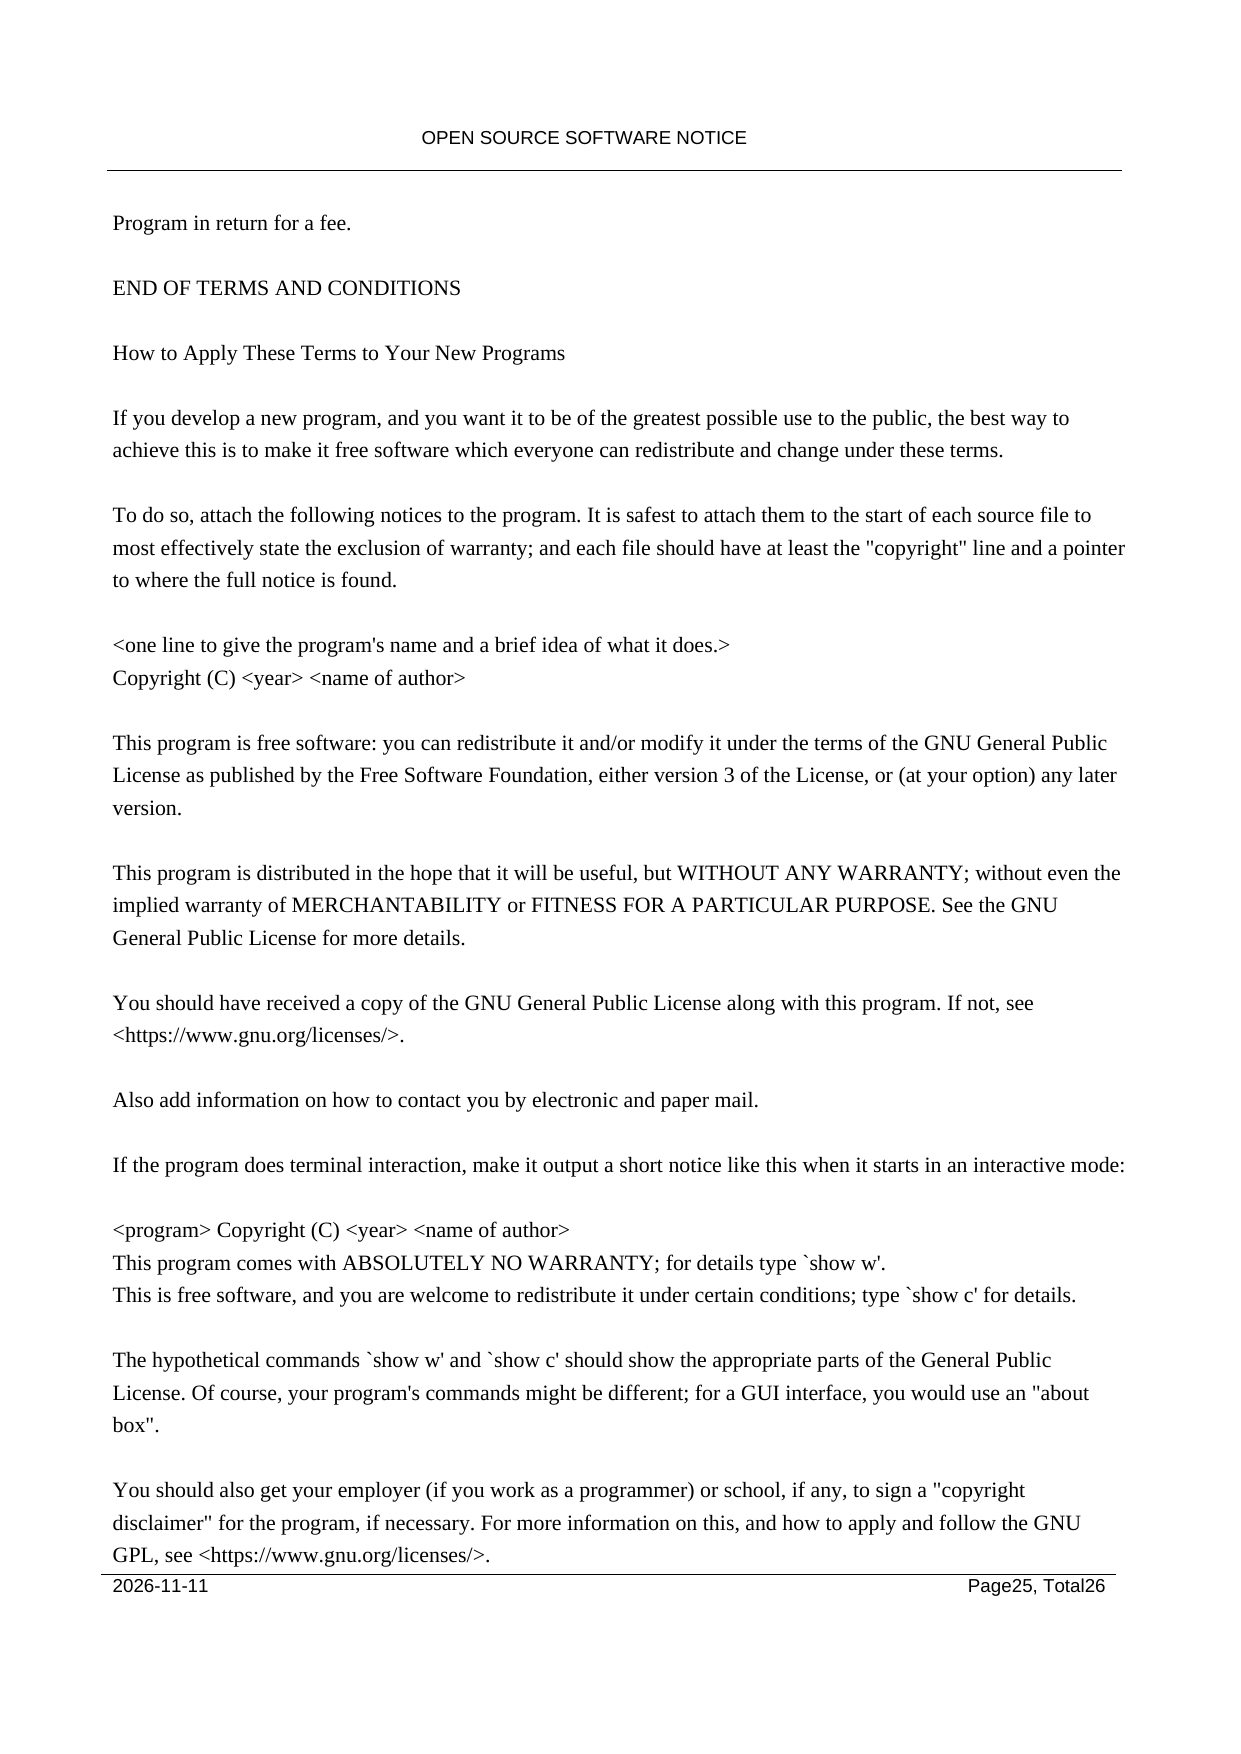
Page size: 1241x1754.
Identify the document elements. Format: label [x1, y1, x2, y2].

text [112, 206, 1128, 1571]
